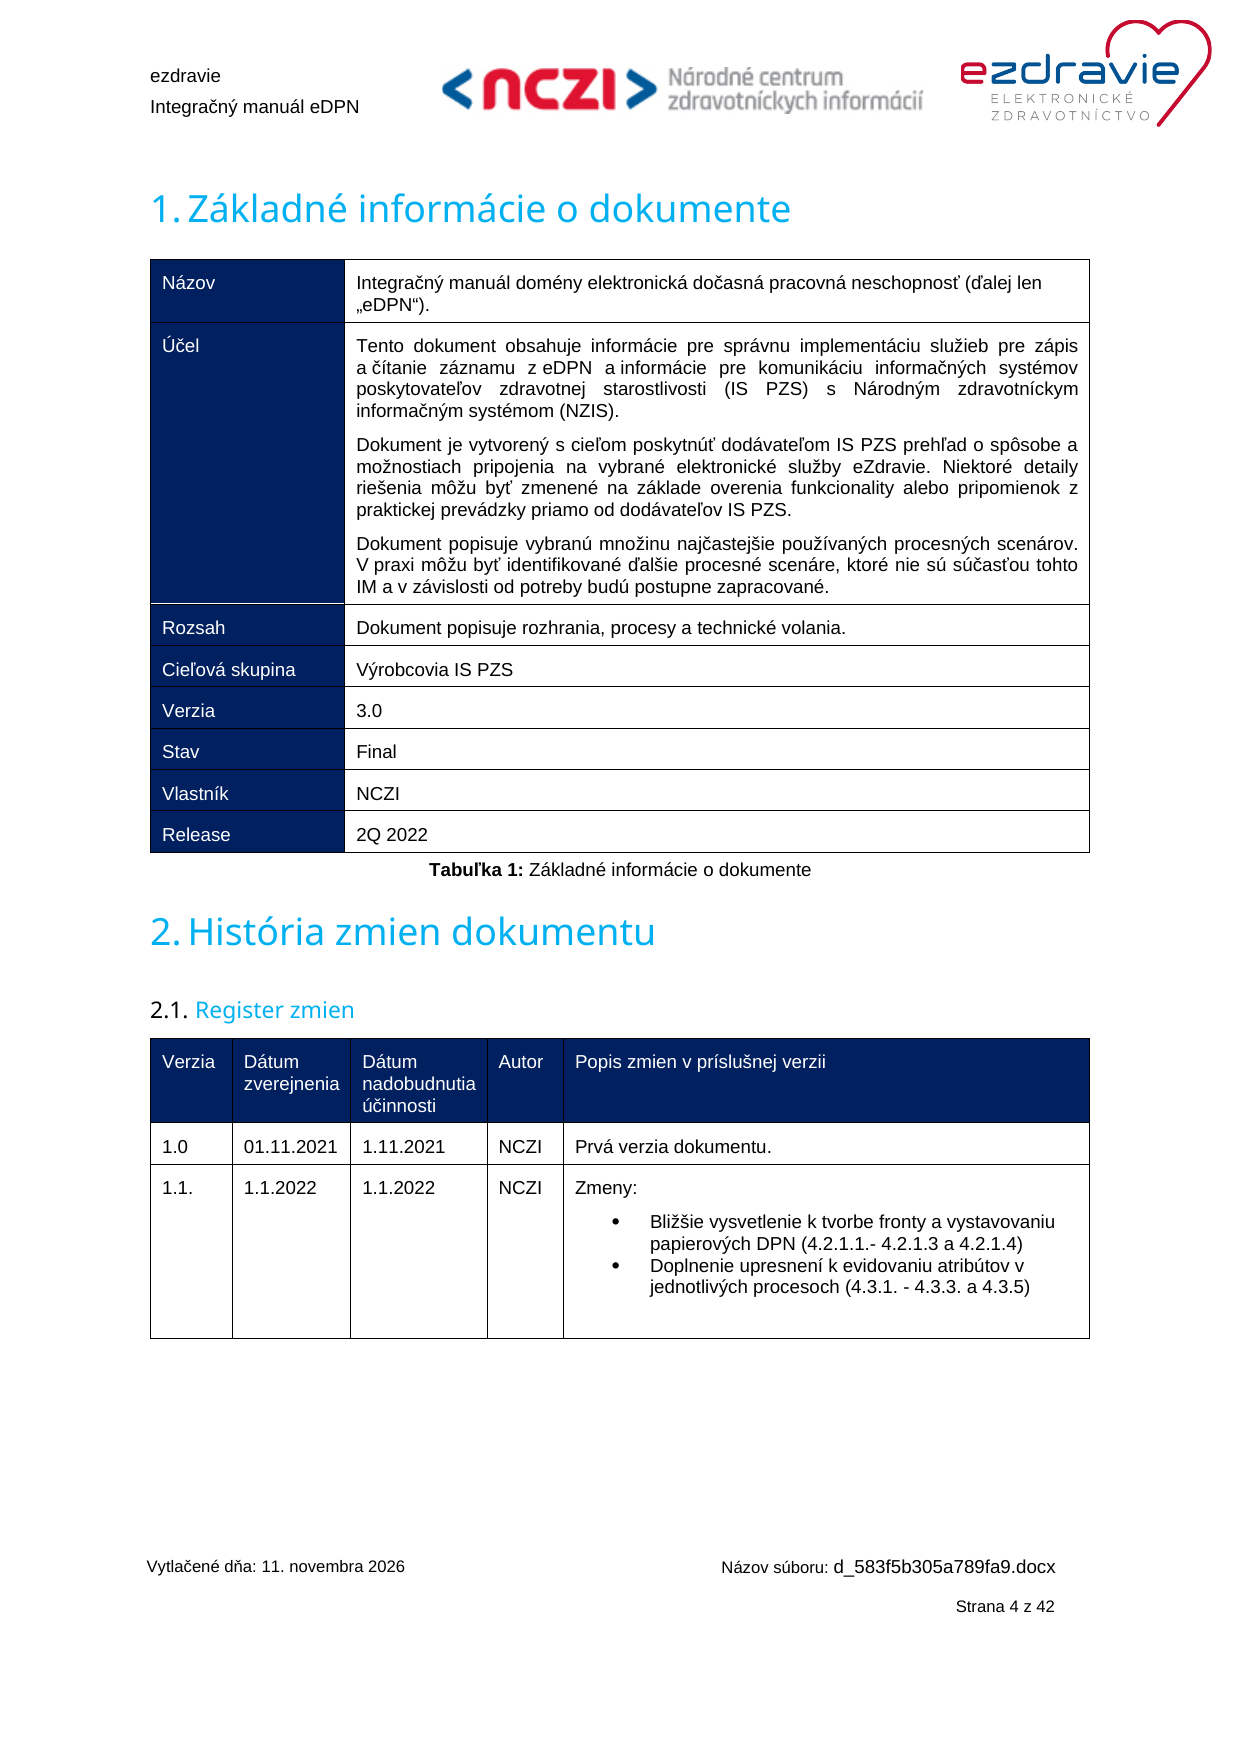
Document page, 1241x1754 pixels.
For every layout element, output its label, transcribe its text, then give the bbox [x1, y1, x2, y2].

table_header Verzia [151, 1039, 232, 1122]
subtitle História zmien dokumentu [150, 906, 1090, 957]
table_header Integračný manuál domény elektronická dočasná pracovná neschopnosť (ďalej len „eDPN“). [345, 260, 1089, 322]
table_cell Vlastník [151, 770, 344, 810]
table_cell NCZI [345, 770, 1089, 810]
table_cell 1.1. [151, 1165, 232, 1338]
table_cell Prvá verzia dokumentu. [564, 1123, 1089, 1164]
table_cell Výrobcovia IS PZS [345, 646, 1089, 686]
table_header Dátum zverejnenia [233, 1039, 350, 1122]
text Tabuľka 1: Základné informácie o dokumente [150, 859, 1090, 881]
table_cell 1.11.2021 [351, 1123, 487, 1164]
table_cell NCZI [488, 1165, 563, 1338]
table_cell 1.0 [151, 1123, 232, 1164]
picture [961, 20, 1212, 127]
subtitle Register zmien [150, 994, 1090, 1025]
table_header Názov [151, 260, 344, 322]
table_cell Dokument popisuje rozhrania, procesy a technické volania. [345, 605, 1089, 645]
table_cell Stav [151, 729, 344, 769]
table_cell 1.1.2022 [351, 1165, 487, 1338]
table_cell NCZI [488, 1123, 563, 1164]
table_cell Tento dokument obsahuje informácie pre správnu implementáciu služieb pre zápis a čítanie záznamu z eDPN a informácie pre komunikáciu informačných systémov poskytovateľov zdravotnej starostlivosti (IS PZS) s Národným zdravotníckym informačným systémom (NZIS). Dokument je vytvorený s cieľom poskytnúť dodávateľom IS PZS prehľad o spôsobe a možnostiach pripojenia na vybrané elektronické služby eZdravie. Niektoré detaily riešenia môžu byť zmenené na základe overenia funkcionality alebo pripomienok z praktickej prevádzky priamo od dodávateľov IS PZS. Dokument popisuje vybranú množinu najčastejšie používaných procesných scenárov. V praxi môžu byť identifikované ďalšie procesné scenáre, ktoré nie sú súčasťou tohto IM a v závislosti od potreby budú postupne zapracované. [345, 323, 1089, 603]
table_header Dátum nadobudnutia účinnosti [351, 1039, 487, 1122]
table_cell Účel [151, 323, 344, 603]
table_cell Rozsah [151, 605, 344, 645]
table_cell 2Q 2022 [345, 811, 1089, 852]
table_header Popis zmien v príslušnej verzii [564, 1039, 1089, 1122]
table_cell 01.11.2021 [233, 1123, 350, 1164]
table_cell Final [345, 729, 1089, 769]
picture [442, 67, 924, 114]
table_cell 3.0 [345, 687, 1089, 728]
table_cell Verzia [151, 687, 344, 728]
table_header Autor [488, 1039, 563, 1122]
table_cell 1.1.2022 [233, 1165, 350, 1338]
table_cell Zmeny: Bližšie vysvetlenie k tvorbe fronty a vystavovaniu papierových DPN (4.2.1.1.- 4.2.1.3 a 4.2.1.4) Doplnenie upresnení k evidovaniu atribútov v jednotlivých procesoch (4.3.1. - 4.3.3. a 4.3.5) [564, 1165, 1089, 1338]
table_cell Cieľová skupina [151, 646, 344, 686]
subtitle Základné informácie o dokumente [150, 183, 1090, 234]
table_cell Release [151, 811, 344, 852]
